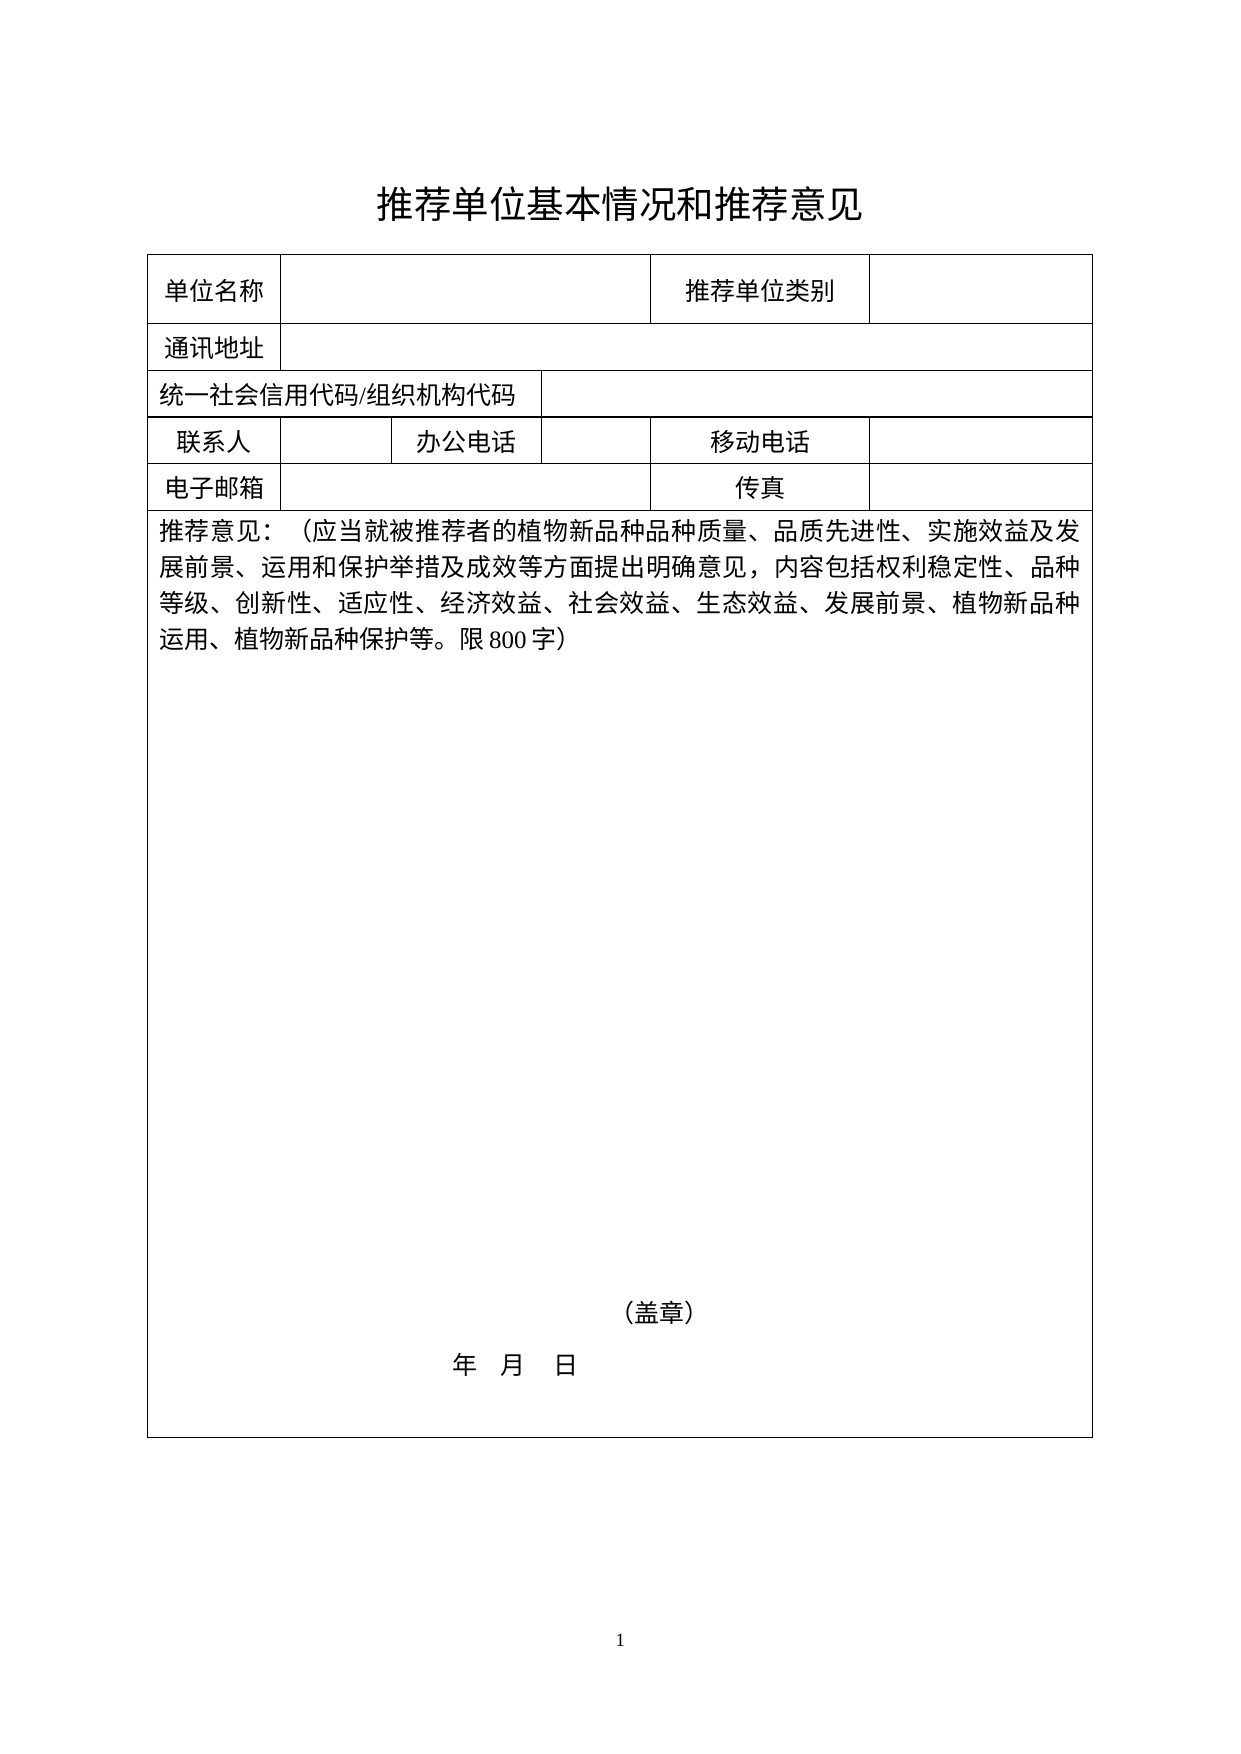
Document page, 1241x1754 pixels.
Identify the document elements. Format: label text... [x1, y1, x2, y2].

table_cell 移动电话 [651, 418, 869, 463]
table_cell 推荐意见：（应当就被推荐者的植物新品种品种质量、品质先进性、实施效益及发展前景、运用和保护举措及成效等方面提出明确意见，内容包括权利稳定性、品种等级、创新性、适应性、经济效益、社会效益、生态效益、发展前景、植物新品种运用、植物新品种保护等。限800字） （盖章） 年 月 日 [148, 511, 1092, 1437]
table_header [281, 255, 650, 323]
table_header 单位名称 [148, 255, 280, 323]
table_cell [542, 371, 1092, 416]
table_cell [870, 418, 1092, 463]
table_cell 通讯地址 [148, 324, 280, 369]
table_cell 办公电话 [392, 418, 541, 463]
text 推荐单位基本情况和推荐意见 [187, 175, 1053, 229]
table_cell [542, 418, 650, 463]
table_header [870, 255, 1092, 323]
table_cell [281, 464, 650, 510]
table_cell 传真 [651, 464, 869, 510]
table_cell [870, 464, 1092, 510]
table_cell 统一社会信用代码/组织机构代码 [148, 371, 541, 416]
table_cell [281, 324, 1092, 369]
table_cell 联系人 [148, 418, 280, 463]
table_cell [281, 418, 391, 463]
table_header 推荐单位类别 [651, 255, 869, 323]
table_cell 电子邮箱 [148, 464, 280, 510]
